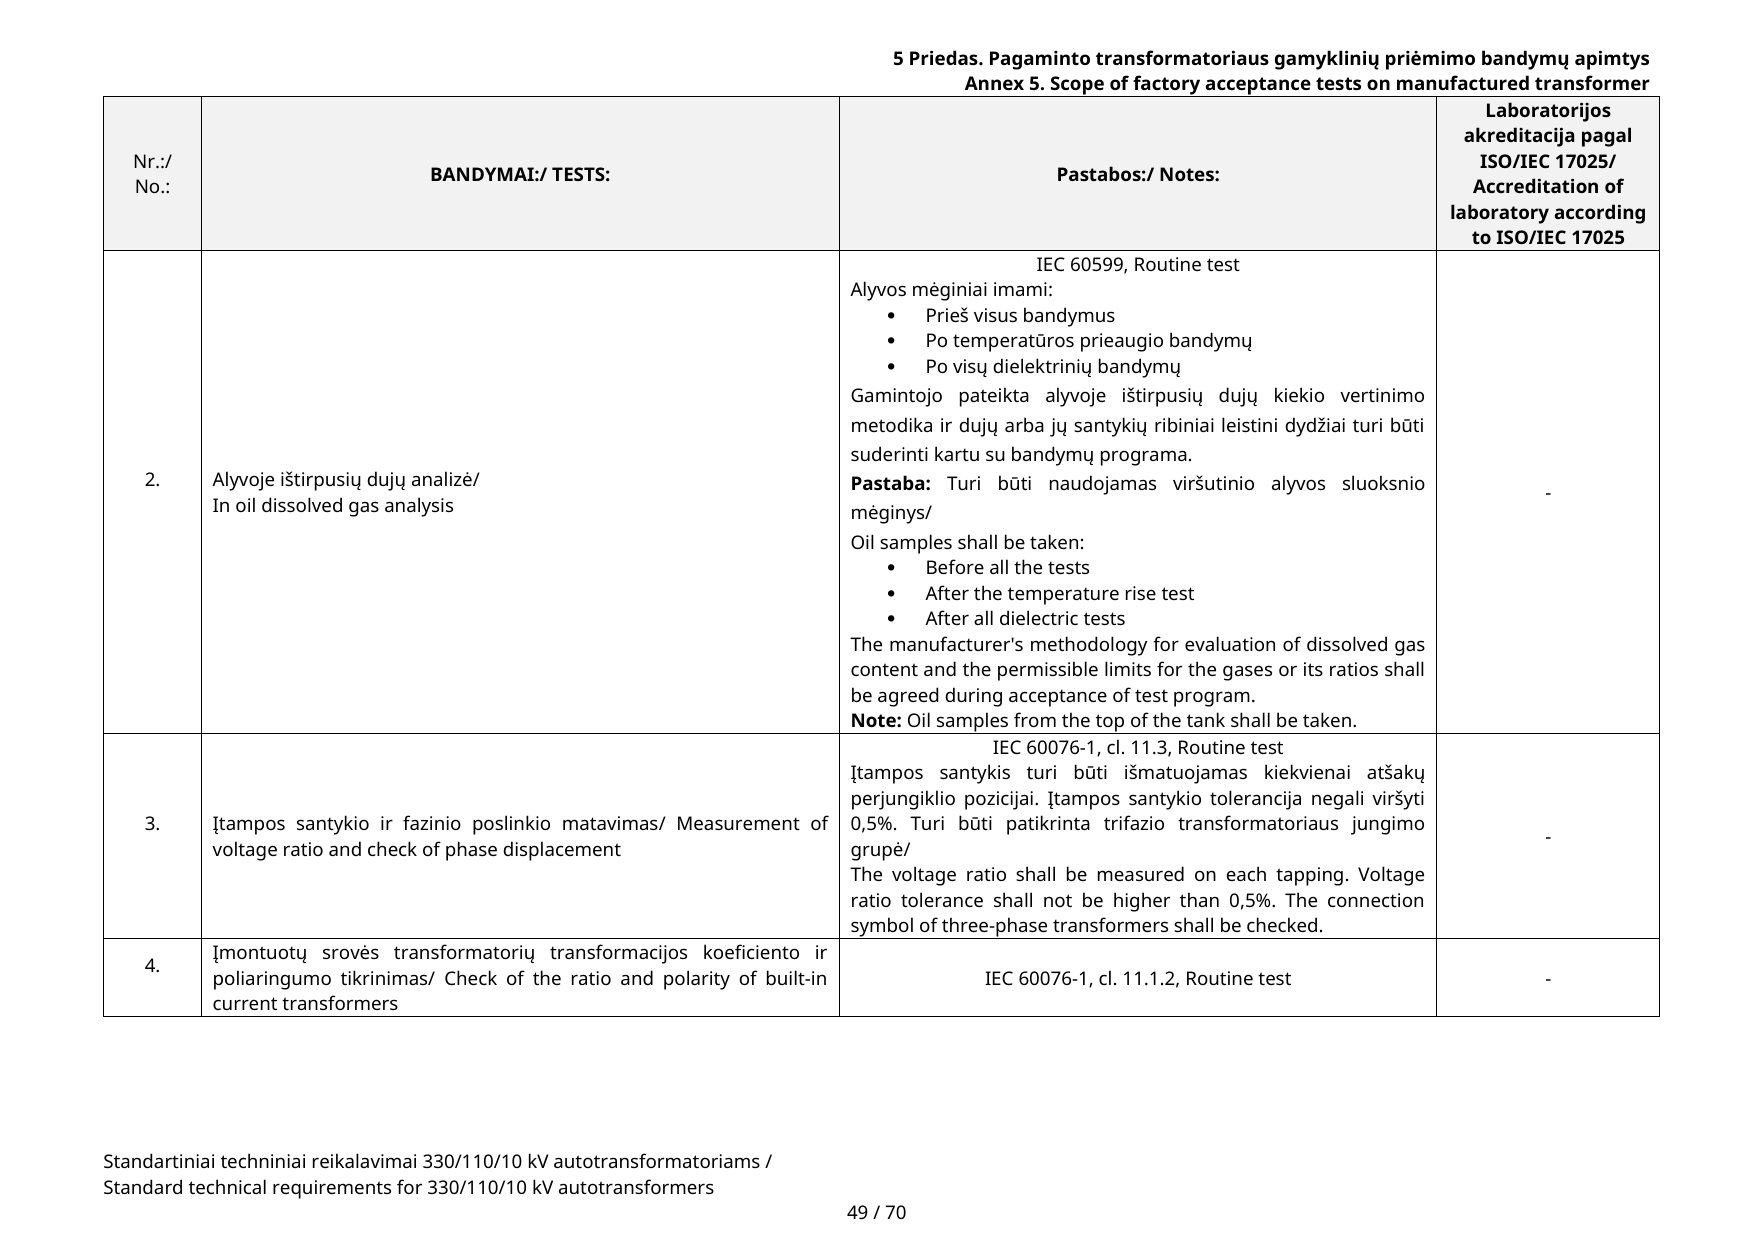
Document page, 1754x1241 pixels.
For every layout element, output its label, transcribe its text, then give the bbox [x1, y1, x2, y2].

table_cell - [1437, 251, 1659, 733]
table_cell Alyvoje ištirpusių dujų analizė/ In oil dissolved gas analysis [202, 251, 839, 733]
table_cell IEC 60076-1, cl. 11.3, Routine test Įtampos santykis turi būti išmatuojamas kiekvienai atšakų perjungiklio pozicijai. Įtampos santykio tolerancija negali viršyti 0,5%. Turi būti patikrinta trifazio transformatoriaus jungimo grupė/ The voltage ratio shall be measured on each tapping. Voltage ratio tolerance shall not be higher than 0,5%. The connection symbol of three-phase transformers shall be checked. [840, 734, 1436, 938]
table_cell [104, 939, 201, 1016]
table_header Pastabos:/ Notes: [840, 97, 1436, 250]
table_cell [104, 251, 201, 733]
table_cell - [1437, 939, 1659, 1016]
table_header BANDYMAI:/ TESTS: [202, 97, 839, 250]
table_cell - [1437, 734, 1659, 938]
table_cell [104, 734, 201, 938]
table_cell Įmontuotų srovės transformatorių transformacijos koeficiento ir poliaringumo tikrinimas/ Check of the ratio and polarity of built-in current transformers [202, 939, 839, 1016]
table_cell IEC 60599, Routine test Alyvos mėginiai imami: Prieš visus bandymus Po temperatūros prieaugio bandymų Po visų dielektrinių bandymų Gamintojo pateikta alyvoje ištirpusių dujų kiekio vertinimo metodika ir dujų arba jų santykių ribiniai leistini dydžiai turi būti suderinti kartu su bandymų programa. Pastaba: Turi būti naudojamas viršutinio alyvos sluoksnio mėginys/ Oil samples shall be taken: Before all the tests After the temperature rise test After all dielectric tests The manufacturer's methodology for evaluation of dissolved gas content and the permissible limits for the gases or its ratios shall be agreed during acceptance of test program. Note: Oil samples from the top of the tank shall be taken. [840, 251, 1436, 733]
table_header Laboratorijos akreditacija pagal ISO/IEC 17025/ Accreditation of laboratory according to ISO/IEC 17025 [1437, 97, 1659, 250]
table_cell IEC 60076-1, cl. 11.1.2, Routine test [840, 939, 1436, 1016]
table_header Nr.:/ No.: [104, 97, 201, 250]
table_cell Įtampos santykio ir fazinio poslinkio matavimas/ Measurement of voltage ratio and check of phase displacement [202, 734, 839, 938]
